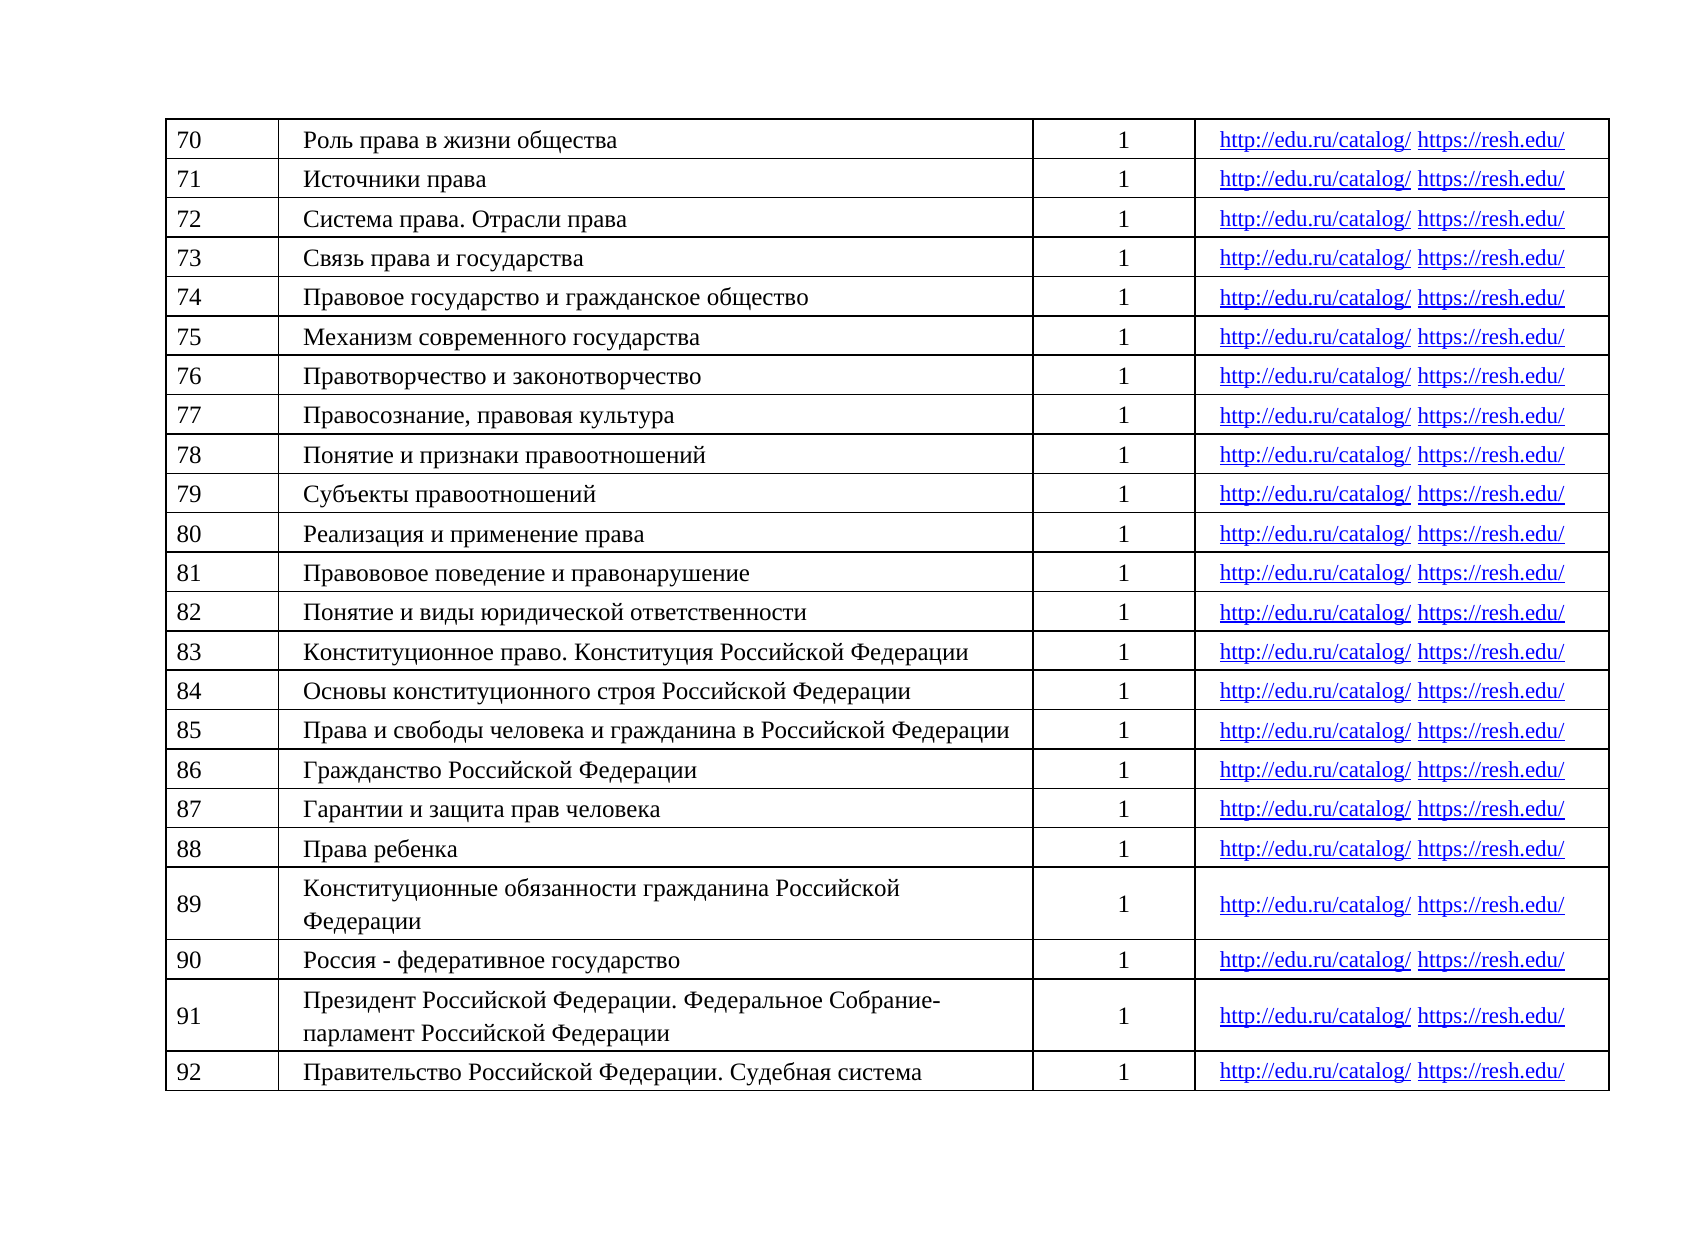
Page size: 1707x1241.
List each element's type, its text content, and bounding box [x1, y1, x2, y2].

table_cell Связь права и государства [279, 238, 1032, 276]
table_cell Права и свободы человека и гражданина в Российской Федерации [279, 710, 1032, 748]
table_cell 89 [167, 868, 278, 939]
table_cell 1 [1034, 632, 1194, 669]
table_cell 92 [167, 1052, 278, 1090]
table_cell 1 [1034, 1052, 1194, 1090]
table_cell 1 [1034, 828, 1194, 866]
table_cell 72 [167, 198, 278, 236]
table_cell Гарантии и защита прав человека [279, 789, 1032, 827]
table_cell http://edu.ru/catalog/ https://resh.edu/ [1196, 317, 1608, 354]
table_cell 85 [167, 710, 278, 748]
table_cell 82 [167, 592, 278, 630]
table_cell Понятие и признаки правоотношений [279, 435, 1032, 472]
table_cell 86 [167, 750, 278, 787]
table_cell Гражданство Российской Федерации [279, 750, 1032, 787]
table_cell 1 [1034, 980, 1194, 1050]
table_cell 73 [167, 238, 278, 276]
table_cell Основы конституционного строя Российской Федерации [279, 671, 1032, 709]
table_cell 90 [167, 940, 278, 978]
table_cell 1 [1034, 592, 1194, 630]
table_cell 81 [167, 553, 278, 591]
table_cell Правосознание, правовая культура [279, 395, 1032, 433]
table_cell Система права. Отрасли права [279, 198, 1032, 236]
table_cell Правовое государство и гражданское общество [279, 277, 1032, 315]
table_cell 1 [1034, 789, 1194, 827]
table_cell Правотворчество и законотворчество [279, 356, 1032, 394]
table_cell 1 [1034, 671, 1194, 709]
table_cell http://edu.ru/catalog/ https://resh.edu/ [1196, 750, 1608, 787]
table_cell http://edu.ru/catalog/ https://resh.edu/ [1196, 710, 1608, 748]
table_cell Конституционные обязанности гражданина Российской Федерации [279, 868, 1032, 939]
table_cell 77 [167, 395, 278, 433]
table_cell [1196, 980, 1608, 1050]
table_cell 71 [167, 159, 278, 197]
table_cell 1 [1034, 395, 1194, 433]
table_cell 70 [167, 120, 278, 157]
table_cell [1196, 1052, 1608, 1090]
table_cell http://edu.ru/catalog/ https://resh.edu/ [1196, 940, 1608, 978]
table_cell Понятие и виды юридической ответственности [279, 592, 1032, 630]
table_cell 1 [1034, 710, 1194, 748]
table_cell Правововое поведение и правонарушение [279, 553, 1032, 591]
table_cell 1 [1034, 474, 1194, 512]
table_cell 1 [1034, 238, 1194, 276]
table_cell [1196, 120, 1608, 157]
table_cell http://edu.ru/catalog/ https://resh.edu/ [1196, 553, 1608, 591]
table_cell 1 [1034, 553, 1194, 591]
table_cell http://edu.ru/catalog/ https://resh.edu/ [1196, 435, 1608, 472]
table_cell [1196, 198, 1608, 236]
table_cell http://edu.ru/catalog/ https://resh.edu/ [1196, 356, 1608, 394]
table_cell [279, 1052, 1032, 1090]
table_cell Реализация и применение права [279, 513, 1032, 551]
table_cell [1196, 159, 1608, 197]
table_cell Конституционное право. Конституция Российской Федерации [279, 632, 1032, 669]
table_cell http://edu.ru/catalog/ https://resh.edu/ [1196, 828, 1608, 866]
table_cell Субъекты правоотношений [279, 474, 1032, 512]
table_cell 1 [1034, 317, 1194, 354]
table_cell 1 [1034, 750, 1194, 787]
table_cell 79 [167, 474, 278, 512]
table_cell 1 [1034, 868, 1194, 939]
table_cell http://edu.ru/catalog/ https://resh.edu/ [1196, 513, 1608, 551]
table_cell 74 [167, 277, 278, 315]
table_cell http://edu.ru/catalog/ https://resh.edu/ [1196, 868, 1608, 939]
table_cell http://edu.ru/catalog/ https://resh.edu/ [1196, 277, 1608, 315]
table_cell 1 [1034, 277, 1194, 315]
table_cell 1 [1034, 120, 1194, 157]
table_cell 87 [167, 789, 278, 827]
table_cell 1 [1034, 435, 1194, 472]
table_cell 76 [167, 356, 278, 394]
table_cell http://edu.ru/catalog/ https://resh.edu/ [1196, 395, 1608, 433]
table_cell Россия - федеративное государство [279, 940, 1032, 978]
table_cell 1 [1034, 513, 1194, 551]
table_cell Права ребенка [279, 828, 1032, 866]
table_cell Президент Российской Федерации. Федеральное Собрание-парламент Российской Федерации [279, 980, 1032, 1050]
table_cell Роль права в жизни общества [279, 120, 1032, 157]
table_cell 1 [1034, 940, 1194, 978]
table_cell 75 [167, 317, 278, 354]
table_cell 1 [1034, 198, 1194, 236]
table_cell 78 [167, 435, 278, 472]
table_cell 88 [167, 828, 278, 866]
table_cell http://edu.ru/catalog/ https://resh.edu/ [1196, 671, 1608, 709]
table_cell 91 [167, 980, 278, 1050]
table_cell 1 [1034, 159, 1194, 197]
table_cell 1 [1034, 356, 1194, 394]
table_cell 83 [167, 632, 278, 669]
table_cell 84 [167, 671, 278, 709]
table_cell http://edu.ru/catalog/ https://resh.edu/ [1196, 474, 1608, 512]
table_cell 80 [167, 513, 278, 551]
table_cell Источники права [279, 159, 1032, 197]
table_cell http://edu.ru/catalog/ https://resh.edu/ [1196, 238, 1608, 276]
table_cell http://edu.ru/catalog/ https://resh.edu/ [1196, 789, 1608, 827]
table_cell http://edu.ru/catalog/ https://resh.edu/ [1196, 592, 1608, 630]
table_cell Механизм современного государства [279, 317, 1032, 354]
table_cell http://edu.ru/catalog/ https://resh.edu/ [1196, 632, 1608, 669]
